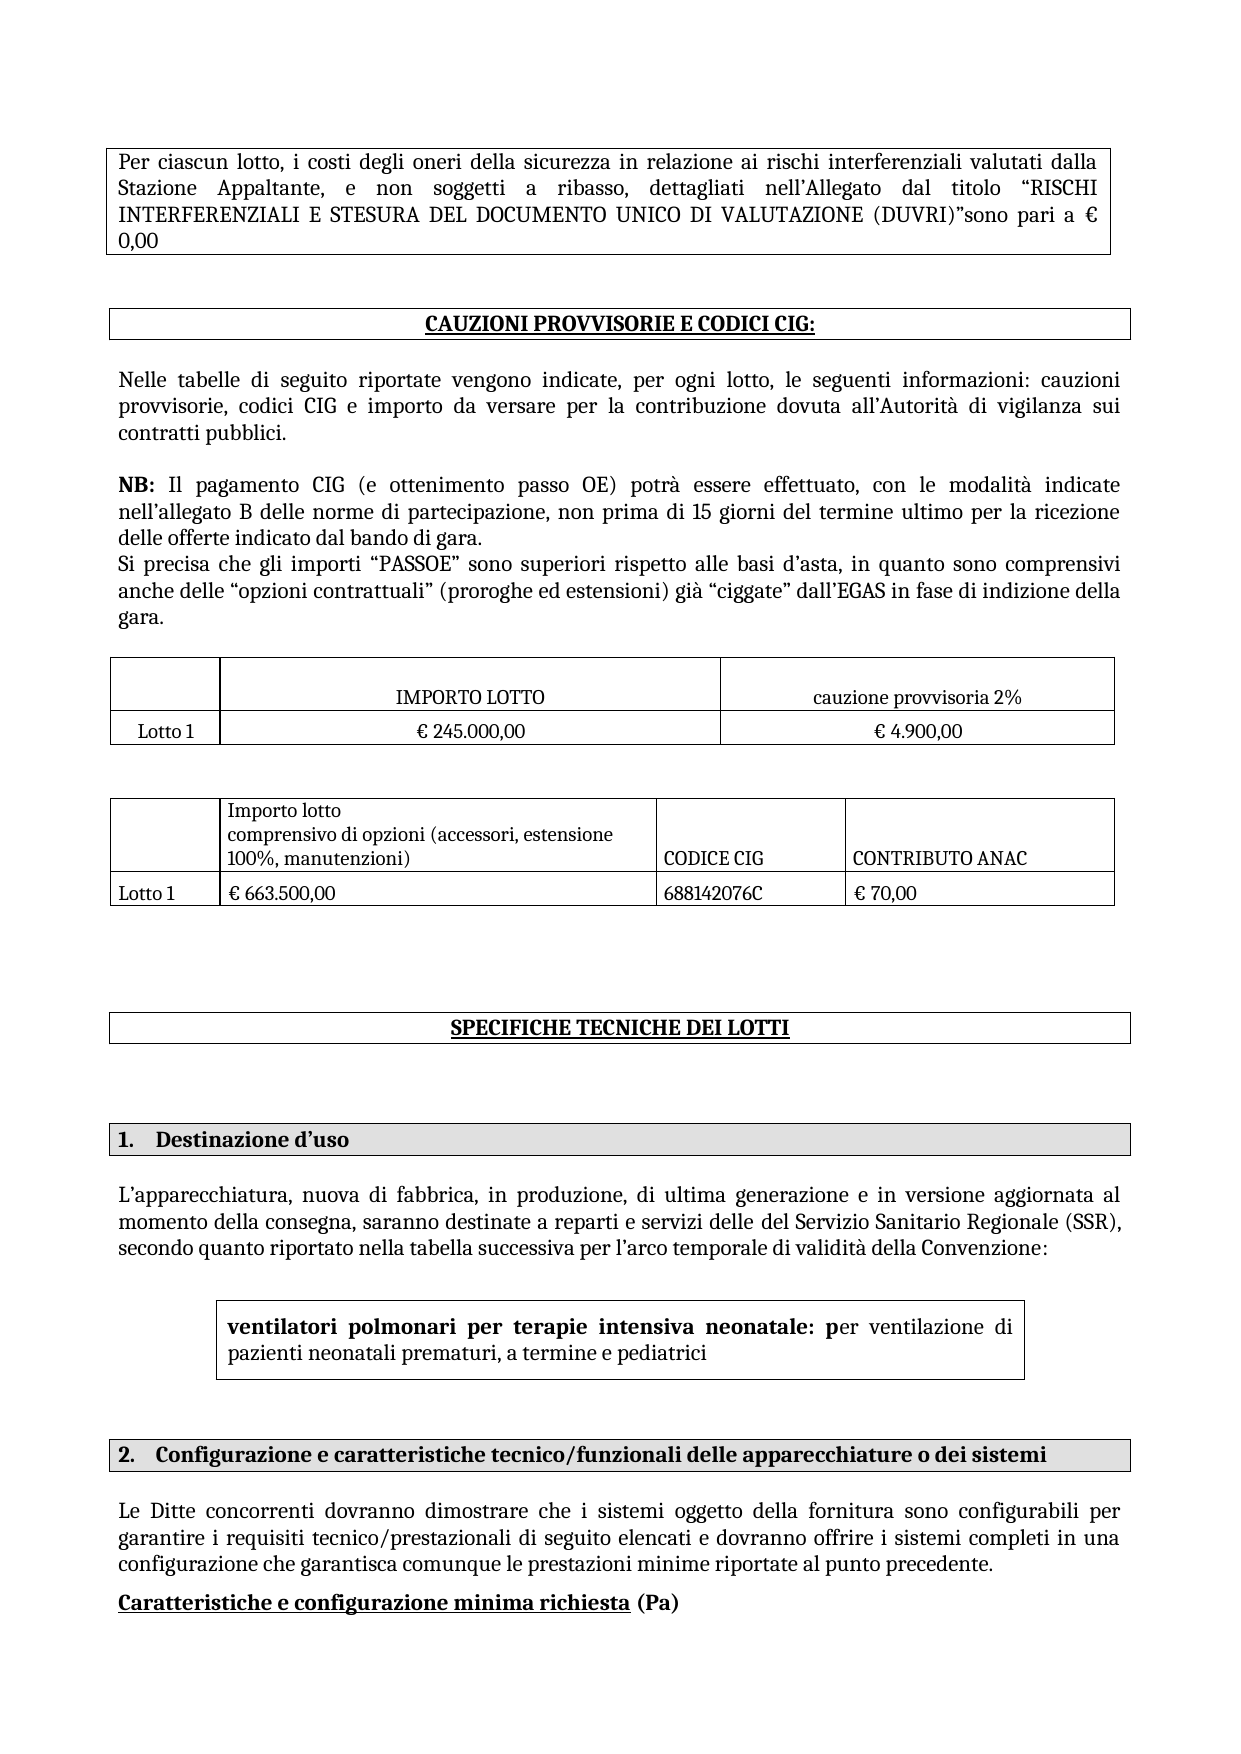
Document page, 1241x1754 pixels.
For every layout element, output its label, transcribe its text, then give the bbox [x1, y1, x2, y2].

text Caratteristiche e configurazione minima richiesta (Pa) [118, 1589, 1122, 1616]
table_cell Lotto 1 [111, 872, 219, 905]
text SPECIFICHE TECNICHE DEI LOTTI [110, 1013, 1130, 1043]
table_header Importo lotto comprensivo di opzioni (accessori, estensione 100%, manutenzioni) [221, 799, 656, 871]
table_header ventilatori polmonari per terapie intensiva neonatale: per ventilazione di pazienti neonatali prematuri, a termine e pediatrici [217, 1301, 1024, 1379]
text Nelle tabelle di seguito riportate vengono indicate, per ogni lotto, le seguenti informazioni: cauzioni provvisorie, codici CIG e importo da versare per la contribuzione dovuta all’Autorità di vigilanza sui contratti pubblici. [118, 367, 1122, 446]
list Configurazione e caratteristiche tecnico/funzionali delle apparecchiature o dei sistemi [110, 1440, 1130, 1471]
table_cell € 4.900,00 [721, 711, 1114, 744]
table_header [107, 149, 1110, 254]
text NB: Il pagamento CIG (e ottenimento passo OE) potrà essere effettuato, con le modalità indicate nell’allegato B delle norme di partecipazione, non prima di 15 giorni del termine ultimo per la ricezione delle offerte indicato dal bando di gara. [118, 472, 1122, 551]
table_cell Lotto 1 [111, 711, 219, 744]
table_cell € 70,00 [846, 872, 1114, 905]
text Le Ditte concorrenti dovranno dimostrare che i sistemi oggetto della fornitura sono configurabili per garantire i requisiti tecnico/prestazionali di seguito elencati e dovranno offrire i sistemi completi in una configurazione che garantisca comunque le prestazioni minime riportate al punto precedente. [118, 1498, 1122, 1577]
table_header CODICE CIG [657, 799, 845, 871]
text L’apparecchiatura, nuova di fabbrica, in produzione, di ultima generazione e in versione aggiornata al momento della consegna, saranno destinate a reparti e servizi delle del Servizio Sanitario Regionale (SSR), secondo quanto riportato nella tabella successiva per l’arco temporale di validità della Convenzione: [118, 1182, 1122, 1261]
table_header CONTRIBUTO ANAC [846, 799, 1114, 871]
table_cell 688142076C [657, 872, 845, 905]
table_cell € 245.000,00 [221, 711, 720, 744]
table_header [111, 658, 219, 710]
text Si precisa che gli importi “PASSOE” sono superiori rispetto alle basi d’asta, in quanto sono comprensivi anche delle “opzioni contrattuali” (proroghe ed estensioni) già “ciggate” dall’EGAS in fase di indizione della gara. [118, 551, 1122, 630]
table_header cauzione provvisoria 2% [721, 658, 1114, 710]
text CAUZIONI PROVVISORIE E CODICI CIG: [110, 309, 1130, 339]
list Destinazione d’uso [110, 1124, 1130, 1155]
table_header [111, 799, 219, 871]
table_cell € 663.500,00 [221, 872, 656, 905]
table_header IMPORTO LOTTO [221, 658, 720, 710]
